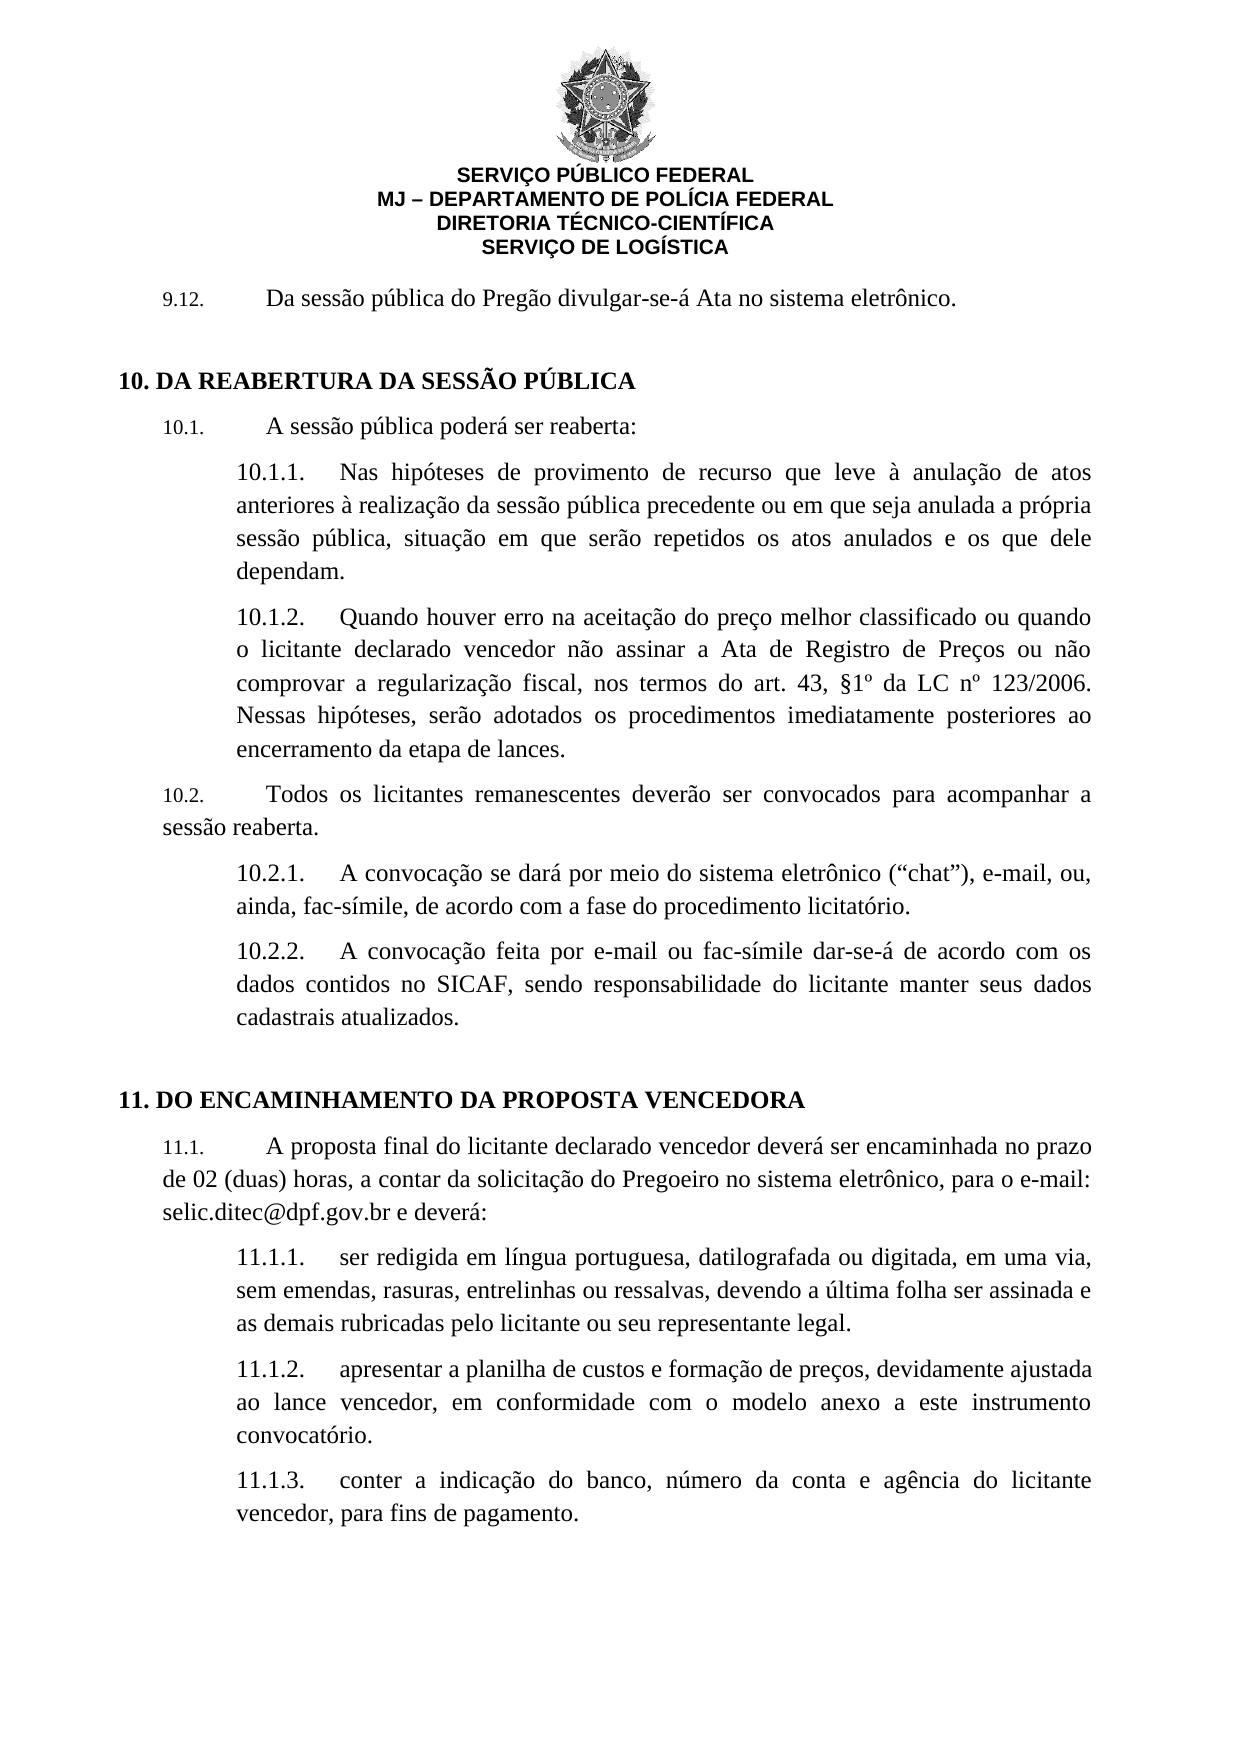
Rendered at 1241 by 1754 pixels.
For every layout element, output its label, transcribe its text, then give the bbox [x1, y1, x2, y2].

list A convocação se dará por meio do sistema eletrônico (“chat”), e-mail, ou, ainda, fac-símile, de acordo com a fase do procedimento licitatório. [236, 858, 1092, 919]
list Quando houver erro na aceitação do preço melhor classificado ou quando o licitante declarado vencedor não assinar a Ata de Registro de Preços ou não comprovar a regularização fiscal, nos termos do art. 43, §1º da LC nº 123/2006. Nessas hipóteses, serão adotados os procedimentos imediatamente posteriores ao encerramento da etapa de lances. [236, 602, 1092, 762]
list conter a indicação do banco, número da conta e agência do licitante vencedor, para fins de pagamento. [236, 1466, 1092, 1527]
text DO ENCAMINHAMENTO DA PROPOSTA VENCEDORA [118, 1085, 1092, 1114]
list Da sessão pública do Pregão divulgar-se-á Ata no sistema eletrônico. [162, 283, 1092, 312]
list apresentar a planilha de custos e formação de preços, devidamente ajustada ao lance vencedor, em conformidade com o modelo anexo a este instrumento convocatório. [236, 1354, 1092, 1449]
list Todos os licitantes remanescentes deverão ser convocados para acompanhar a sessão reaberta. [162, 779, 1092, 841]
list A proposta final do licitante declarado vencedor deverá ser encaminhada no prazo de 02 (duas) horas, a contar da solicitação do Pregoeiro no sistema eletrônico, para o e-mail: selic.ditec@dpf.gov.br e deverá: [162, 1131, 1092, 1226]
list Nas hipóteses de provimento de recurso que leve à anulação de atos anteriores à realização da sessão pública precedente ou em que seja anulada a própria sessão pública, situação em que serão repetidos os atos anulados e os que dele dependam. [236, 457, 1092, 585]
list A sessão pública poderá ser reaberta: [162, 411, 1092, 440]
list ser redigida em língua portuguesa, datilografada ou digitada, em uma via, sem emendas, rasuras, entrelinhas ou ressalvas, devendo a última folha ser assinada e as demais rubricadas pelo licitante ou seu representante legal. [236, 1242, 1092, 1337]
list A convocação feita por e-mail ou fac-símile dar-se-á de acordo com os dados contidos no SICAF, sendo responsabilidade do licitante manter seus dados cadastrais atualizados. [236, 936, 1092, 1031]
text DA REABERTURA DA SESSÃO PÚBLICA [118, 366, 1092, 395]
